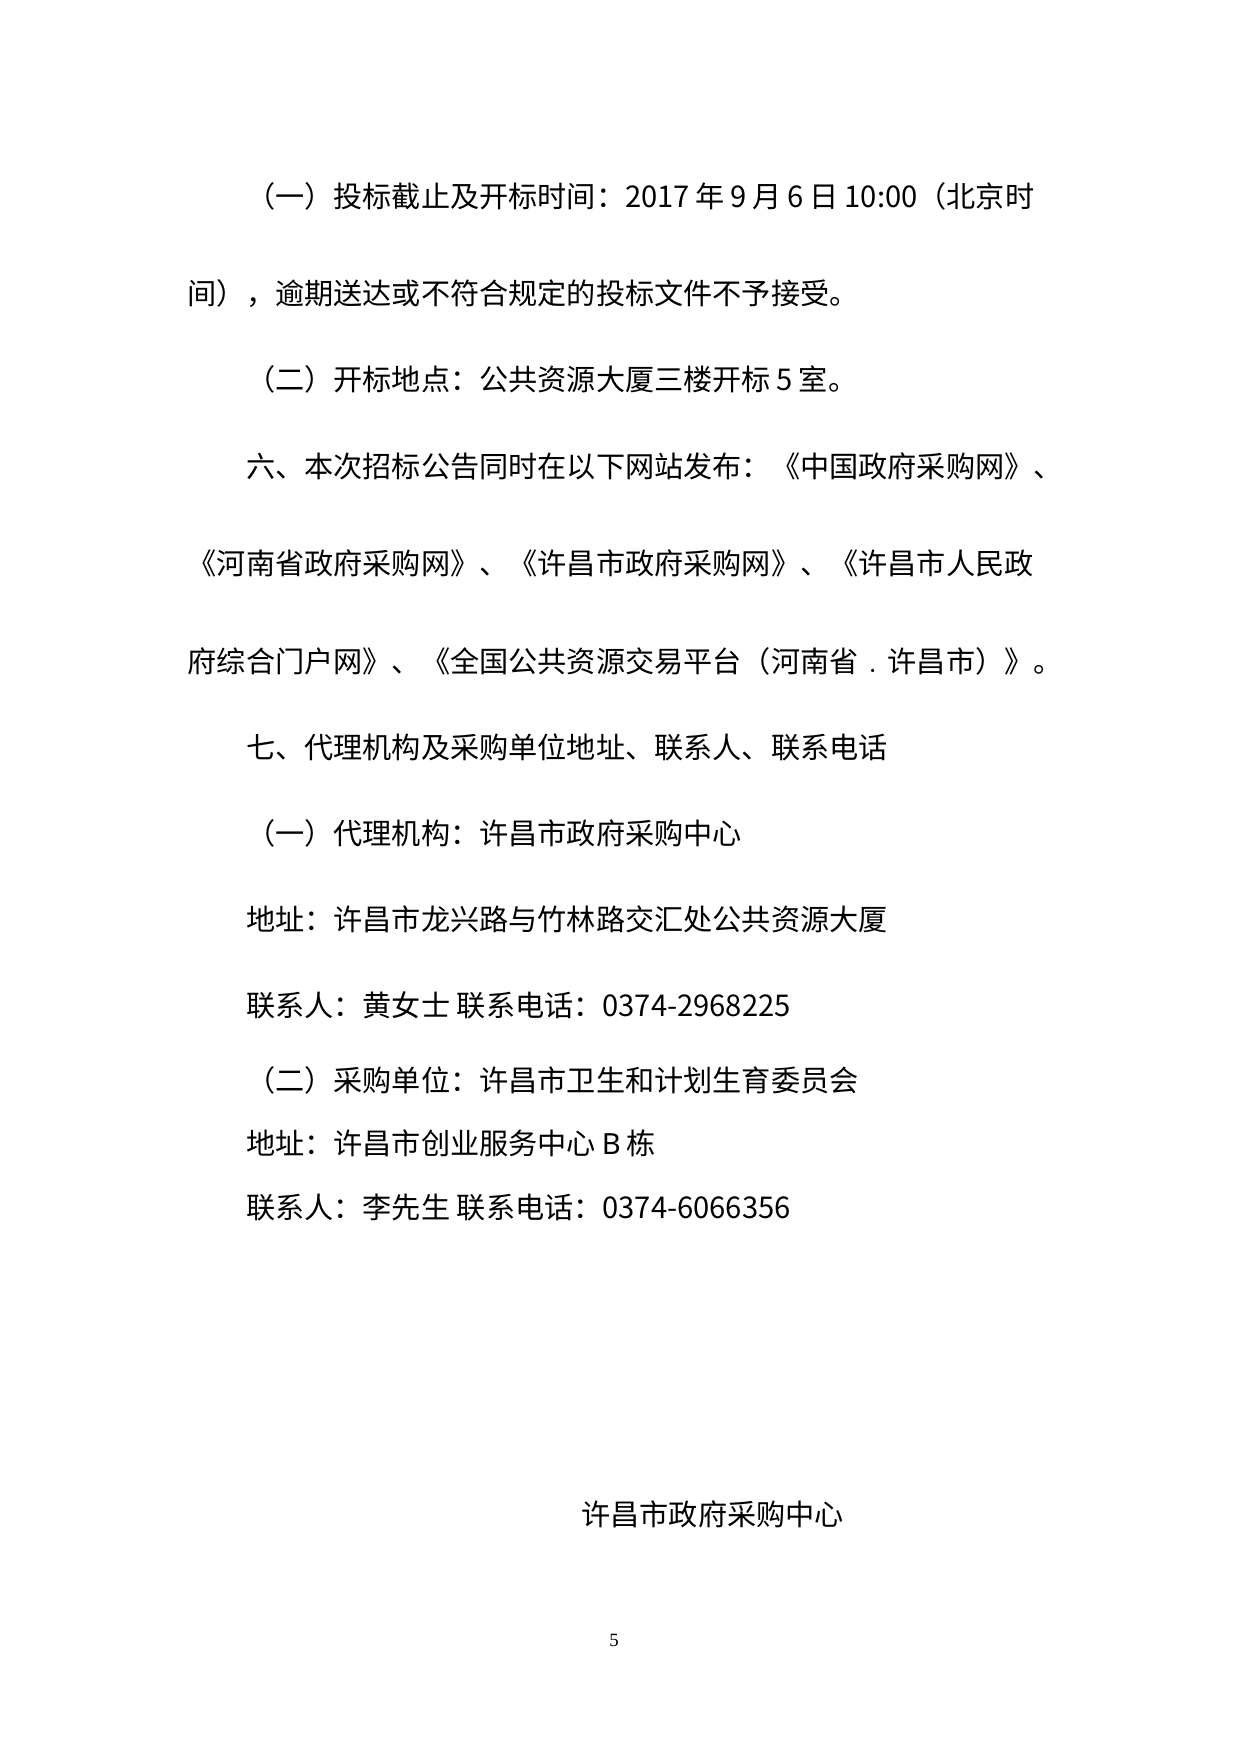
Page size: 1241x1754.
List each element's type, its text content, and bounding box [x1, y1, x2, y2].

text （一）代理机构：许昌市政府采购中心 [187, 799, 1053, 864]
text （二）开标地点：公共资源大厦三楼开标5室。 [187, 346, 1053, 411]
text 许昌市政府采购中心 [187, 1492, 1053, 1534]
text 联系人：李先生 联系电话：0374-6066356 [187, 1184, 1053, 1227]
text （二）采购单位：许昌市卫生和计划生育委员会 [187, 1057, 1053, 1100]
text 地址：许昌市龙兴路与竹林路交汇处公共资源大厦 [187, 885, 1053, 950]
text （一）投标截止及开标时间：2017年9月6日10:00（北京时间），逾期送达或不符合规定的投标文件不予接受。 [187, 162, 1053, 324]
text 六、本次招标公告同时在以下网站发布：《中国政府采购网》、《河南省政府采购网》、《许昌市政府采购网》、《许昌市人民政府综合门户网》、《全国公共资源交易平台（河南省﹒许昌市）》。 [187, 432, 1053, 692]
text 联系人：黄女士 联系电话：0374-2968225 [187, 971, 1053, 1036]
text 七、代理机构及采购单位地址、联系人、联系电话 [187, 713, 1053, 778]
text 地址：许昌市创业服务中心B栋 [187, 1121, 1053, 1163]
